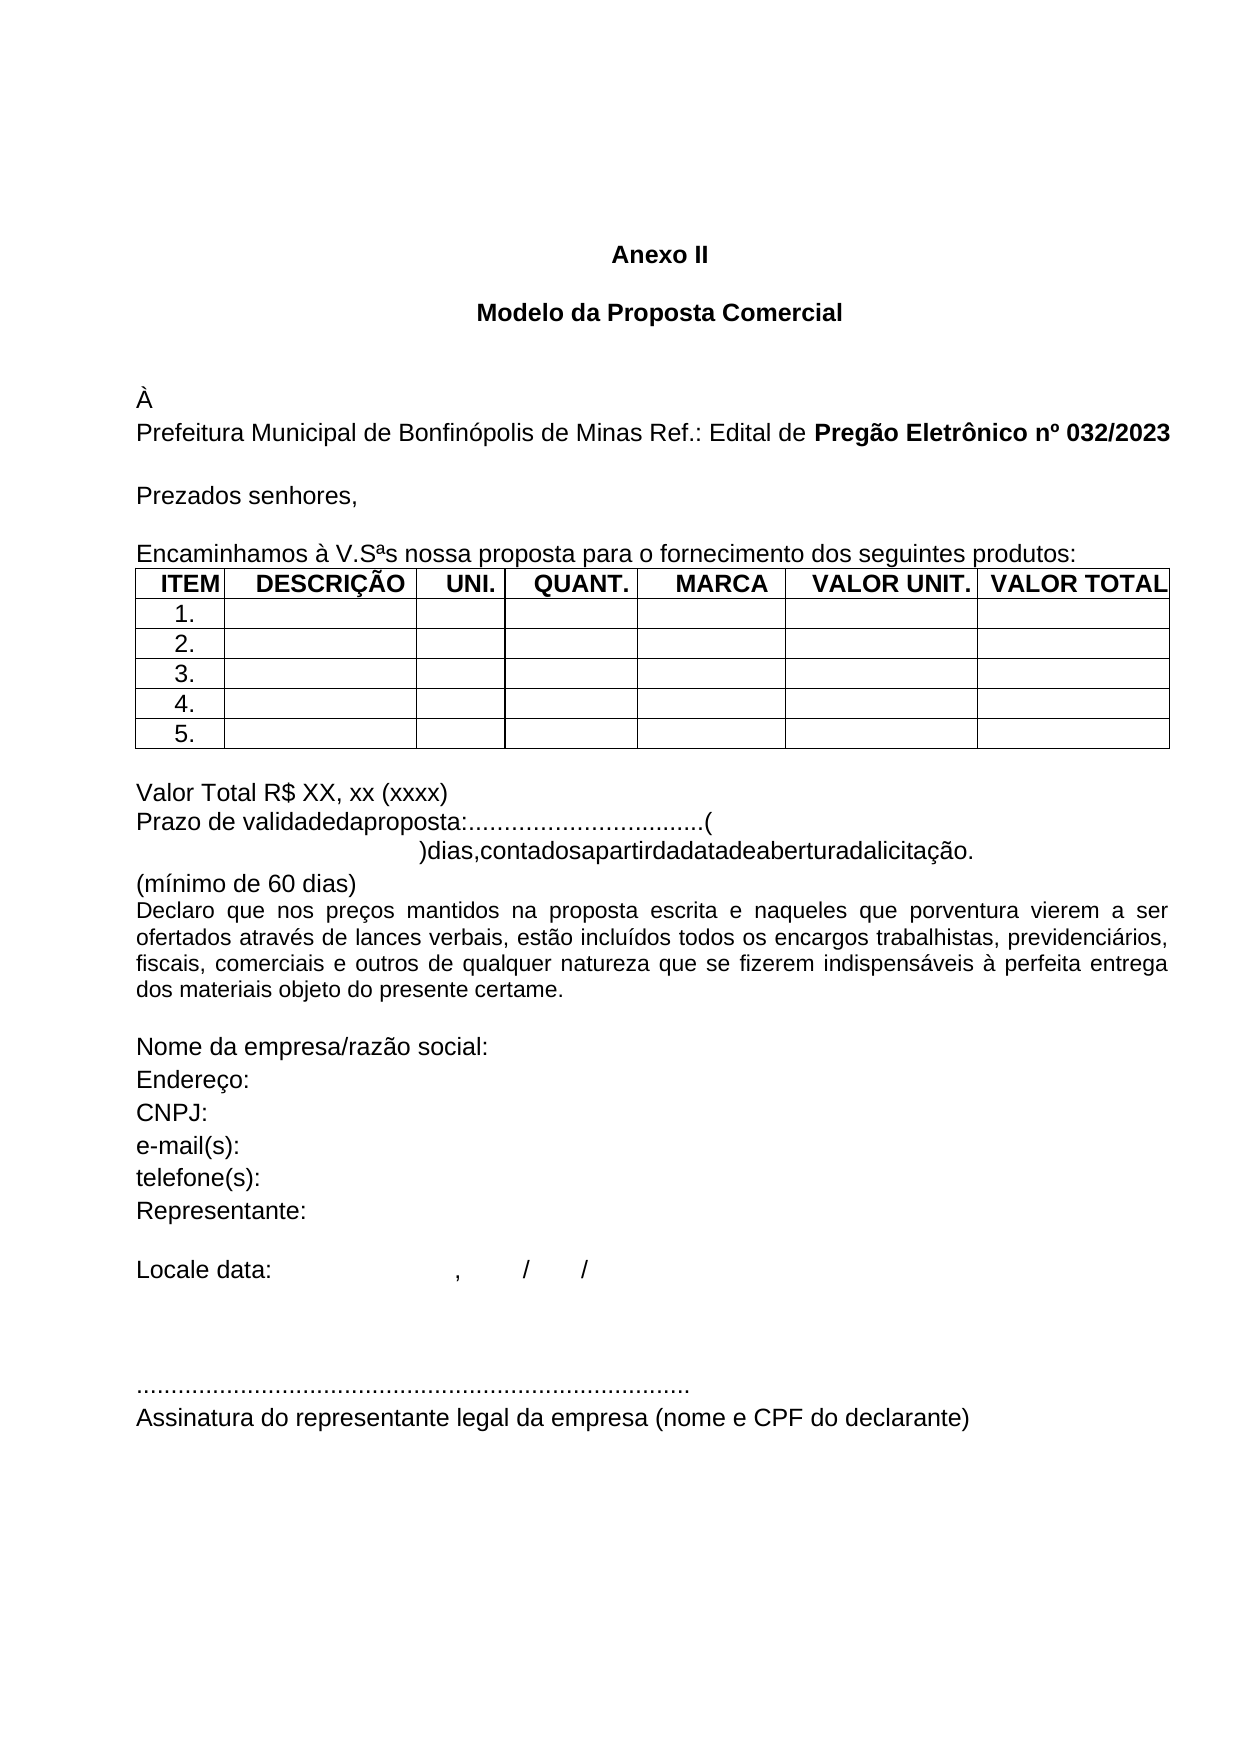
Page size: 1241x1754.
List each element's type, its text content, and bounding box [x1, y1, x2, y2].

table_cell [978, 599, 1169, 628]
table_cell [136, 719, 224, 748]
table_header ITEM [136, 569, 224, 598]
table_cell [978, 719, 1169, 748]
table_cell [417, 629, 504, 658]
text Assinatura do representante legal da empresa (nome e CPF do declarante) [136, 1402, 1184, 1431]
table_cell [225, 689, 416, 718]
text Locale data: , / / [136, 1254, 1184, 1283]
table_cell [225, 659, 416, 688]
text CNPJ: [136, 1098, 1184, 1127]
table_cell [638, 719, 785, 748]
table_cell [225, 599, 416, 628]
table_cell [506, 689, 637, 718]
text Prezados senhores, [136, 481, 1184, 509]
table_header UNI. [417, 569, 504, 598]
table_header VALOR UNIT. [786, 569, 977, 598]
table_cell [978, 629, 1169, 658]
table_header MARCA [638, 569, 785, 598]
text Declaro que nos preços mantidos na proposta escrita e naqueles que porventura vierem a ser ofertados através de lances verbais, estão incluídos todos os encargos trabalhistas, previdenciários, fiscais, comerciais e outros de qualquer natureza que se fizerem indispensáveis à perfeita entrega dos materiais objeto do presente certame. [136, 897, 1169, 1003]
table_cell [978, 659, 1169, 688]
table_cell [786, 629, 977, 658]
text Endereço: [136, 1065, 1184, 1094]
table_cell [506, 629, 637, 658]
table_cell [638, 689, 785, 718]
table_cell [506, 659, 637, 688]
text Encaminhamos à V.Sªs nossa proposta para o fornecimento dos seguintes produtos: [136, 539, 1184, 567]
table_cell [417, 689, 504, 718]
text (mínimo de 60 dias) [136, 868, 1184, 897]
text telefone(s): [136, 1163, 1184, 1192]
text Prazo de validadedaproposta: ..........( )dias,contadosapartirdadatadeaberturadalicitação. [136, 807, 1184, 865]
table_cell [417, 719, 504, 748]
table_cell [978, 689, 1169, 718]
table_cell [136, 599, 224, 628]
table_cell [786, 599, 977, 628]
table_cell [136, 659, 224, 688]
text Prefeitura Municipal de Bonfinópolis de Minas Ref.: Edital de Pregão Eletrônico nº 032/2023 [136, 418, 1184, 446]
table_cell [225, 719, 416, 748]
table_cell [136, 689, 224, 718]
table_cell [638, 599, 785, 628]
table_cell [417, 659, 504, 688]
table_cell [786, 719, 977, 748]
table_cell [136, 629, 224, 658]
table_header DESCRIÇÃO [225, 569, 416, 598]
table_header VALOR TOTAL [978, 569, 1169, 598]
table_cell [786, 689, 977, 718]
table_cell [417, 599, 504, 628]
table_cell [638, 629, 785, 658]
text À [136, 385, 1184, 414]
text ................................................................................ [136, 1370, 1184, 1398]
table_cell [506, 719, 637, 748]
text Anexo II [136, 239, 1184, 268]
table_cell [638, 659, 785, 688]
text e-mail(s): [136, 1131, 1184, 1159]
text Nome da empresa/razão social: [136, 1032, 1184, 1061]
table_cell [786, 659, 977, 688]
text Representante: [136, 1196, 1184, 1225]
table_header QUANT. [506, 569, 637, 598]
table_cell [506, 599, 637, 628]
text Modelo da Proposta Comercial [136, 298, 1184, 326]
text Valor Total R$ XX, xx (xxxx) [136, 778, 1184, 807]
table_cell [225, 629, 416, 658]
